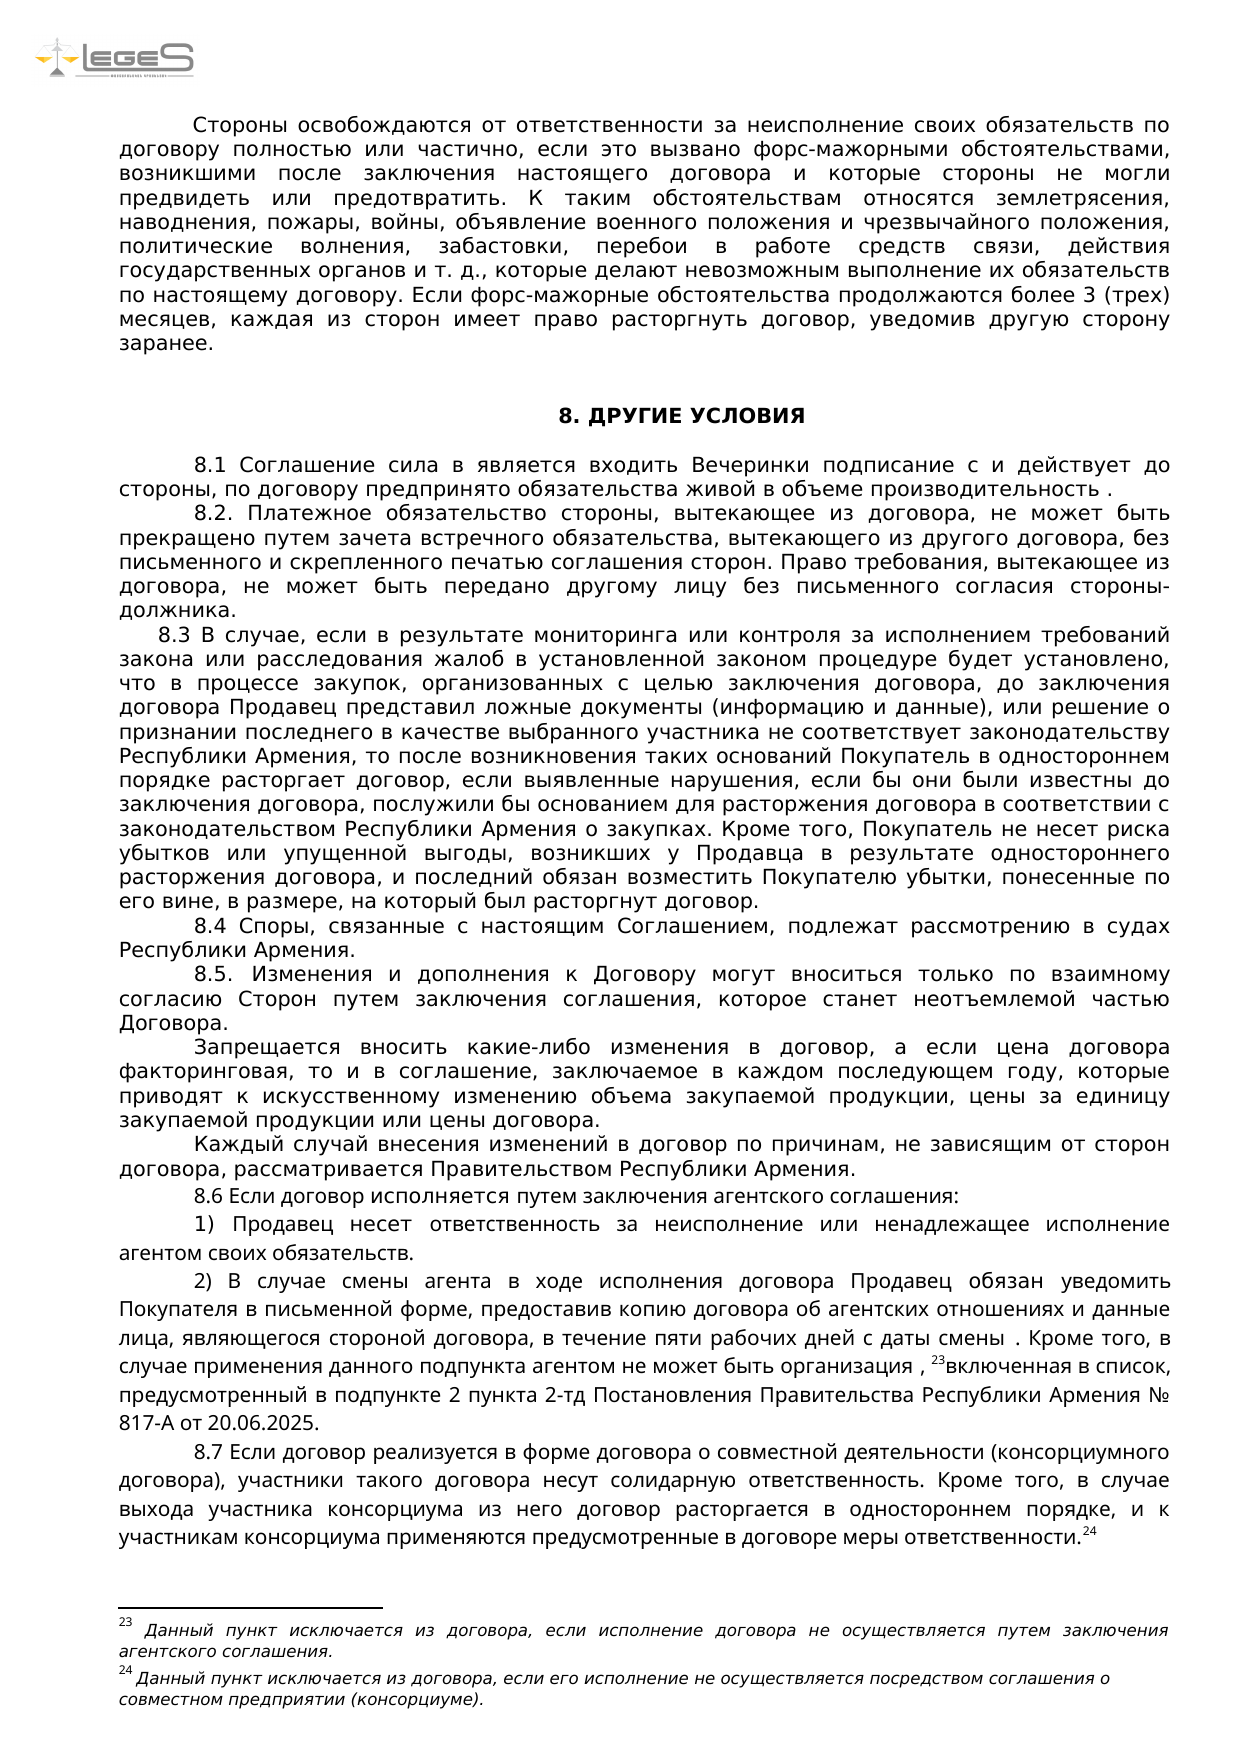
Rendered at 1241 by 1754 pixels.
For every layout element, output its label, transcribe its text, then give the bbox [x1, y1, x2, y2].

text 8. ДРУГИЕ УСЛОВИЯ [118, 404, 1171, 428]
text Каждый случай внесения изменений в договор по причинам, не зависящим от сторон договора, рассматривается Правительством Республики Армения. [118, 1132, 1171, 1181]
text Стороны освобождаются от ответственности за неисполнение своих обязательств по договору полностью или частично, если это вызвано форс-мажорными обстоятельствами, возникшими после заключения настоящего договора и которые стороны не могли предвидеть или предотвратить. К таким обстоятельствам относятся землетрясения, наводнения, пожары, войны, объявление военного положения и чрезвычайного положения, политические волнения, забастовки, перебои в работе средств связи, действия государственных органов и т. д., которые делают невозможным выполнение их обязательств по настоящему договору. Если форс-мажорные обстоятельства продолжаются более 3 (трех) месяцев, каждая из сторон имеет право расторгнуть договор, уведомив другую сторону заранее. [118, 113, 1171, 356]
picture [31, 34, 200, 87]
text 8.3 В случае, если в результате мониторинга или контроля за исполнением требований закона или расследования жалоб в установленной законом процедуре будет установлено, что в процессе закупок, организованных с целью заключения договора, до заключения договора Продавец представил ложные документы (информацию и данные), или решение о признании последнего в качестве выбранного участника не соответствует законодательству Республики Армения, то после возникновения таких оснований Покупатель в одностороннем порядке расторгает договор, если выявленные нарушения, если бы они были известны до заключения договора, послужили бы основанием для расторжения договора в соответствии с законодательством Республики Армения о закупках. Кроме того, Покупатель не несет риска убытков или упущенной выгоды, возникших у Продавца в результате одностороннего расторжения договора, и последний обязан возместить Покупателю убытки, понесенные по его вине, в размере, на который был расторгнут договор. [118, 623, 1171, 914]
text 8.1 Соглашение сила в является входить Вечеринки подписание с и действует до стороны, по договору предпринято обязательства живой в объеме производительность . [118, 453, 1171, 501]
text 8.4 Споры, связанные с настоящим Соглашением, подлежат рассмотрению в судах Республики Армения. [118, 914, 1171, 962]
text 8.5. Изменения и дополнения к Договору могут вноситься только по взаимному согласию Сторон путем заключения соглашения, которое станет неотъемлемой частью Договора. [118, 962, 1171, 1035]
text 8.6 Если договор исполняется путем заключения агентского соглашения: [118, 1181, 1171, 1209]
text 2) В случае смены агента в ходе исполнения договора Продавец обязан уведомить Покупателя в письменной форме, предоставив копию договора об агентских отношениях и данные лица, являющегося стороной договора, в течение пяти рабочих дней с даты смены . Кроме того, в случае применения данного подпункта агентом не может быть организация , включенная в список, предусмотренный в подпункте 2 пункта 2-тд Постановления Правительства Республики Армения № 817-А от 20.06.2025. [118, 1266, 1171, 1437]
text 1) Продавец несет ответственность за неисполнение или ненадлежащее исполнение агентом своих обязательств. [118, 1209, 1171, 1266]
text Запрещается вносить какие-либо изменения в договор, а если цена договора факторинговая, то и в соглашение, заключаемое в каждом последующем году, которые приводят к искусственному изменению объема закупаемой продукции, цены за единицу закупаемой продукции или цены договора. [118, 1035, 1171, 1132]
text 8.7 Если договор реализуется в форме договора о совместной деятельности (консорциумного договора), участники такого договора несут солидарную ответственность. Кроме того, в случае выхода участника консорциума из него договор расторгается в одностороннем порядке, и к участникам консорциума применяются предусмотренные в договоре меры ответственности. [118, 1437, 1171, 1551]
text 8.2. Платежное обязательство стороны, вытекающее из договора, не может быть прекращено путем зачета встречного обязательства, вытекающего из другого договора, без письменного и скрепленного печатью соглашения сторон. Право требования, вытекающее из договора, не может быть передано другому лицу без письменного согласия стороны-должника. [118, 501, 1171, 623]
